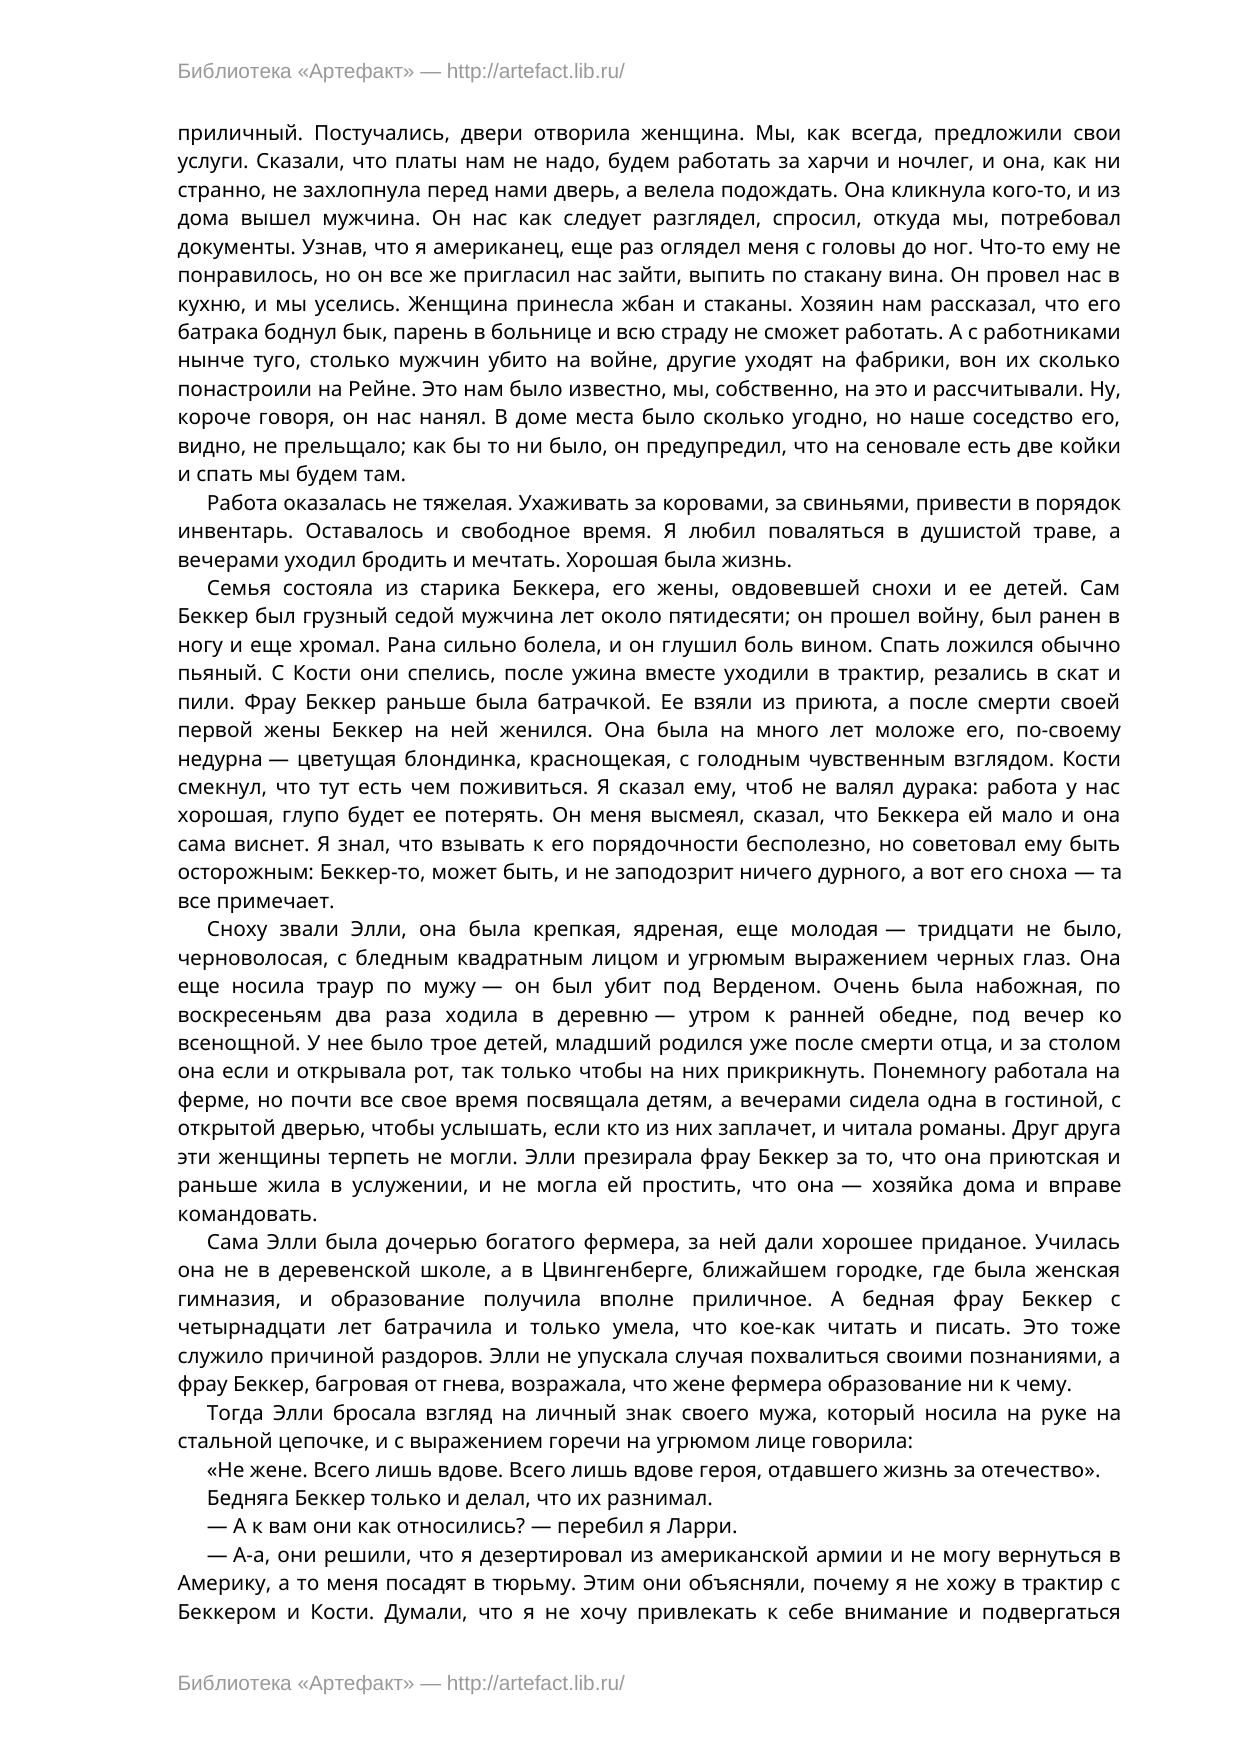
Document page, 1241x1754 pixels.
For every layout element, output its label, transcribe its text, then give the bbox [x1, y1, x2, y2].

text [177, 118, 1122, 488]
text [177, 1540, 1122, 1625]
text Работа оказалась не тяжелая. Ухаживать за коровами, за свиньями, привести в порядок инвентарь. Оставалось и свободное время. Я любил поваляться в душистой траве, а вечерами уходил бродить и мечтать. Хорошая была жизнь. [177, 488, 1122, 573]
text — А к вам они как относились? — перебил я Ларри. [177, 1512, 1122, 1540]
text Сама Элли была дочерью богатого фермера, за ней дали хорошее приданое. Училась она не в деревенской школе, а в Цвингенберге, ближайшем городке, где была женская гимназия, и образование получила вполне приличное. А бедная фрау Беккер с четырнадцати лет батрачила и только умела, что кое-как читать и писать. Это тоже служило причиной раздоров. Элли не упускала случая похвалиться своими познаниями, а фрау Беккер, багровая от гнева, возражала, что жене фермера образование ни к чему. [177, 1227, 1122, 1398]
text Семья состояла из старика Беккера, его жены, овдовевшей снохи и ее детей. Сам Беккер был грузный седой мужчина лет около пятидесяти; он прошел войну, был ранен в ногу и еще хромал. Рана сильно болела, и он глушил боль вином. Спать ложился обычно пьяный. С Кости они спелись, после ужина вместе уходили в трактир, резались в скат и пили. Фрау Беккер раньше была батрачкой. Ее взяли из приюта, а после смерти своей первой жены Беккер на ней женился. Она была на много лет моложе его, по-своему недурна — цветущая блондинка, краснощекая, с голодным чувственным взглядом. Кости смекнул, что тут есть чем поживиться. Я сказал ему, чтоб не валял дурака: работа у нас хорошая, глупо будет ее потерять. Он меня высмеял, сказал, что Беккера ей мало и она сама виснет. Я знал, что взывать к его порядочности бесполезно, но советовал ему быть осторожным: Беккер-то, может быть, и не заподозрит ничего дурного, а вот его сноха — та все примечает. [177, 573, 1122, 914]
text Сноху звали Элли, она была крепкая, ядреная, еще молодая — тридцати не было, черноволосая, с бледным квадратным лицом и угрюмым выражением черных глаз. Она еще носила траур по мужу — он был убит под Верденом. Очень была набожная, по воскресеньям два раза ходила в деревню — утром к ранней обедне, под вечер ко всенощной. У нее было трое детей, младший родился уже после смерти отца, и за столом она если и открывала рот, так только чтобы на них прикрикнуть. Понемногу работала на ферме, но почти все свое время посвящала детям, а вечерами сидела одна в гостиной, с открытой дверью, чтобы услышать, если кто из них заплачет, и читала романы. Друг друга эти женщины терпеть не могли. Элли презирала фрау Беккер за то, что она приютская и раньше жила в услужении, и не могла ей простить, что она — хозяйка дома и вправе командовать. [177, 914, 1122, 1227]
text Бедняга Беккер только и делал, что их разнимал. [177, 1483, 1122, 1512]
text «Не жене. Всего лишь вдове. Всего лишь вдове героя, отдавшего жизнь за отечество». [177, 1455, 1122, 1483]
text Тогда Элли бросала взгляд на личный знак своего мужа, который носила на руке на стальной цепочке, и с выражением горечи на угрюмом лице говорила: [177, 1398, 1122, 1455]
